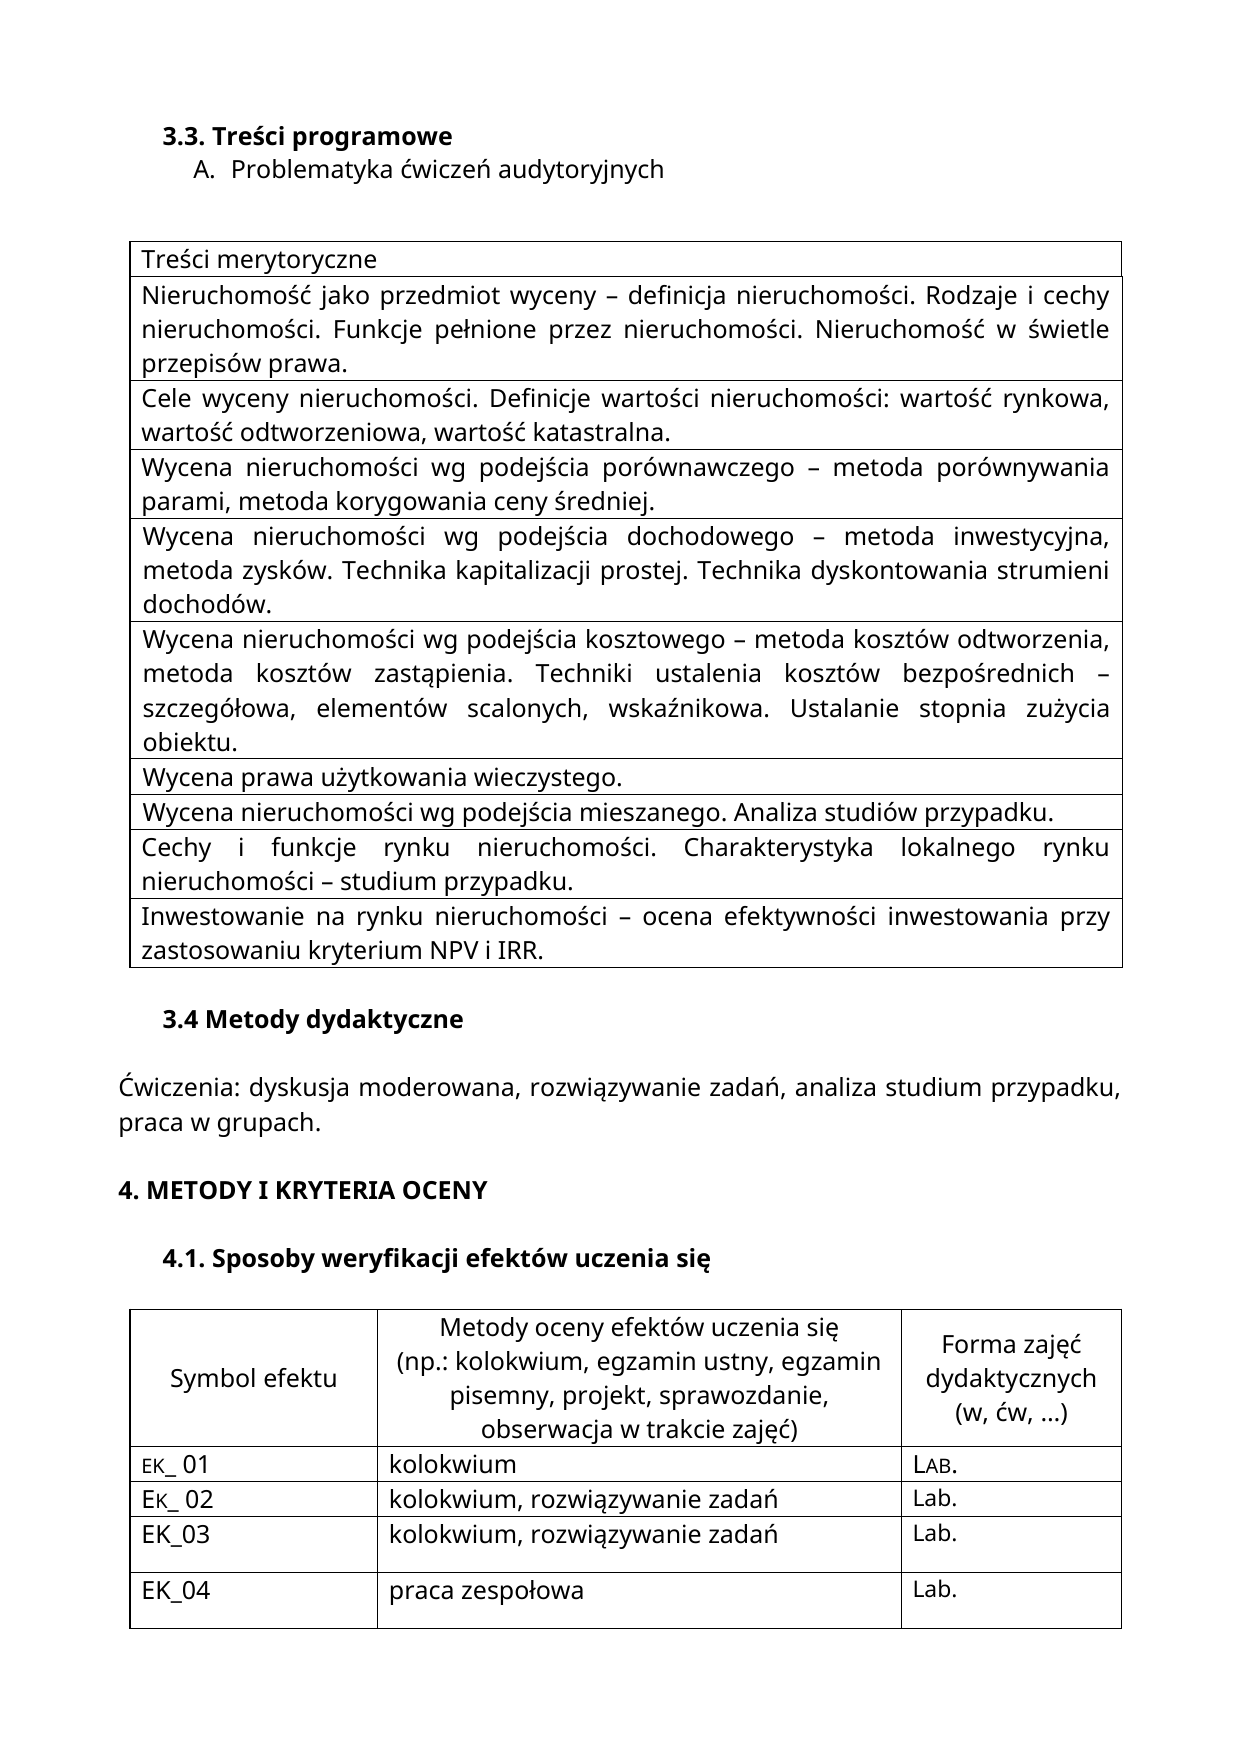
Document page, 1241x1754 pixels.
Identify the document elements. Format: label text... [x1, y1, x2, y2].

table_cell Cele wyceny nieruchomości. Definicje wartości nieruchomości: wartość rynkowa, wartość odtworzeniowa, wartość katastralna. [131, 381, 1122, 449]
table_header Symbol efektu [131, 1310, 377, 1446]
table_cell Lab. [902, 1517, 1121, 1572]
text Ćwiczenia: dyskusja moderowana, rozwiązywanie zadań, analiza studium przypadku, praca w grupach. [118, 1070, 1122, 1138]
table_cell Lab. [902, 1447, 1121, 1481]
table_header Metody oceny efektów uczenia się (np.: kolokwium, egzamin ustny, egzamin pisemny, projekt, sprawozdanie, obserwacja w trakcie zajęć) [378, 1310, 901, 1446]
table_cell Wycena nieruchomości wg podejścia mieszanego. Analiza studiów przypadku. [131, 795, 1122, 828]
table_cell kolokwium [378, 1447, 901, 1481]
table_cell Wycena nieruchomości wg podejścia porównawczego – metoda porównywania parami, metoda korygowania ceny średniej. [131, 450, 1122, 518]
text 3.4 Metody dydaktyczne [162, 1002, 1122, 1036]
text 4.1. Sposoby weryfikacji efektów uczenia się [162, 1240, 1122, 1274]
table_cell Inwestowanie na rynku nieruchomości – ocena efektywności inwestowania przy zastosowaniu kryterium NPV i IRR. [131, 899, 1122, 967]
table_cell Lab. [902, 1573, 1121, 1628]
table_cell kolokwium, rozwiązywanie zadań [378, 1517, 901, 1572]
list Problematyka ćwiczeń audytoryjnych [193, 152, 1122, 186]
table_cell Nieruchomość jako przedmiot wyceny – definicja nieruchomości. Rodzaje i cechy nieruchomości. Funkcje pełnione przez nieruchomości. Nieruchomość w świetle przepisów prawa. [131, 277, 1122, 379]
table_cell kolokwium, rozwiązywanie zadań [378, 1482, 901, 1516]
table_header Treści merytoryczne [131, 242, 1121, 276]
table_cell praca zespołowa [378, 1573, 901, 1628]
table_cell ek_ 01 [131, 1447, 377, 1481]
table_cell Wycena nieruchomości wg podejścia kosztowego – metoda kosztów odtworzenia, metoda kosztów zastąpienia. Techniki ustalenia kosztów bezpośrednich – szczegółowa, elementów scalonych, wskaźnikowa. Ustalanie stopnia zużycia obiektu. [131, 622, 1122, 758]
table_cell Wycena prawa użytkowania wieczystego. [131, 759, 1122, 793]
table_cell EK_03 [131, 1517, 377, 1572]
table_cell Wycena nieruchomości wg podejścia dochodowego – metoda inwestycyjna, metoda zysków. Technika kapitalizacji prostej. Technika dyskontowania strumieni dochodów. [131, 519, 1122, 621]
text 4. METODY I KRYTERIA OCENY [118, 1172, 1122, 1206]
table_cell EK_04 [131, 1573, 377, 1628]
list 3.3. Treści programowe [162, 118, 1122, 152]
table_cell Lab. [902, 1482, 1121, 1516]
table_cell Ek_ 02 [131, 1482, 377, 1516]
table_header Forma zajęć dydaktycznych (w, ćw, …) [902, 1310, 1121, 1446]
table_cell Cechy i funkcje rynku nieruchomości. Charakterystyka lokalnego rynku nieruchomości – studium przypadku. [131, 830, 1122, 898]
